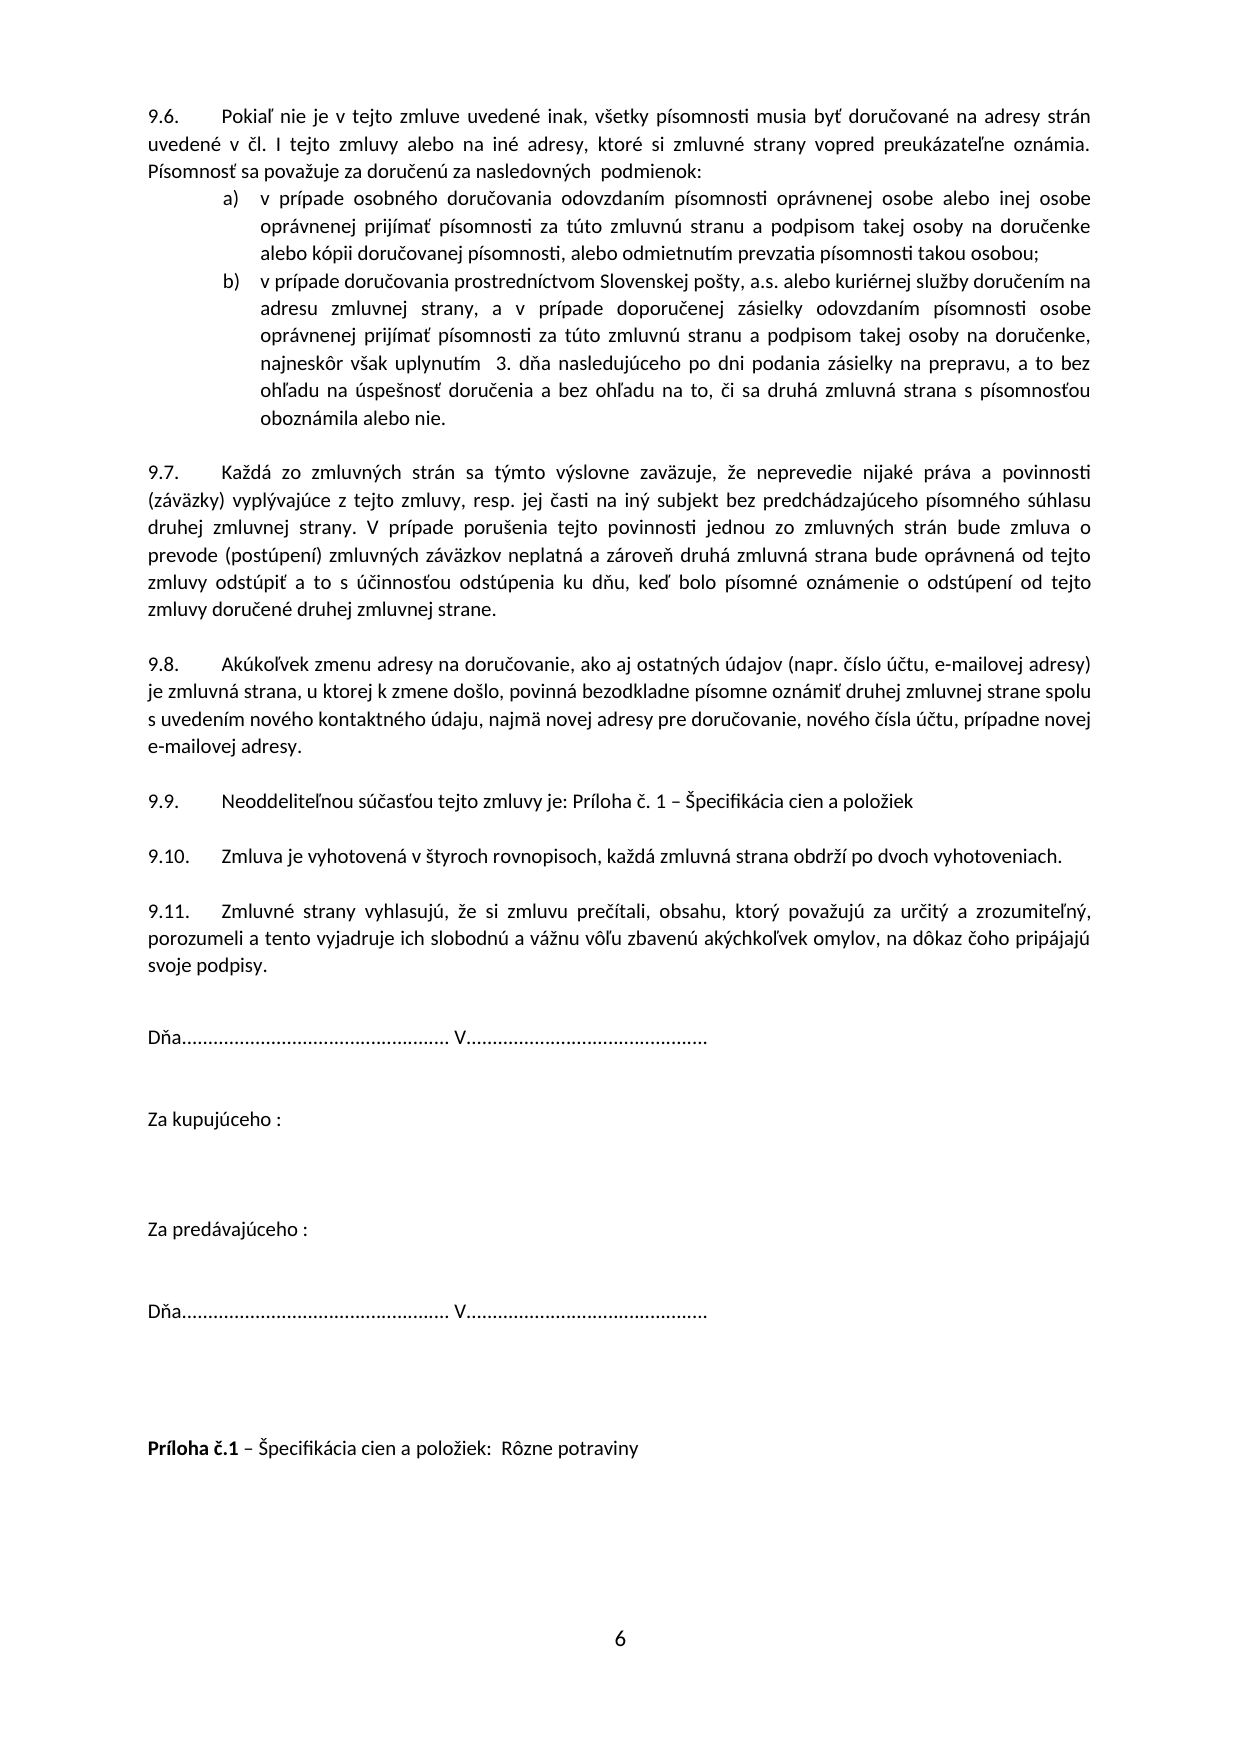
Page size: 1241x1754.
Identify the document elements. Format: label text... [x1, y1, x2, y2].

text Dňa................................................... V.............................................. [148, 1024, 1093, 1049]
list v prípade osobného doručovania odovzdaním písomnosti oprávnenej osobe alebo inej osobe oprávnenej prijímať písomnosti za túto zmluvnú stranu a podpisom takej osoby na doručenke alebo kópii doručovanej písomnosti, alebo odmietnutím prevzatia písomnosti takou osobou; [223, 186, 1093, 266]
list Neoddeliteľnou súčasťou tejto zmluvy je: Príloha č. 1 – Špecifikácia cien a položiek [148, 788, 1093, 814]
list Pokiaľ nie je v tejto zmluve uvedené inak, všetky písomnosti musia byť doručované na adresy strán uvedené v čl. I tejto zmluvy alebo na iné adresy, ktoré si zmluvné strany vopred preukázateľne oznámia. Písomnosť sa považuje za doručenú za nasledovných podmienok: [148, 103, 1093, 184]
list Za kupujúceho : [148, 1106, 1093, 1132]
text Dňa................................................... V.............................................. [148, 1298, 1093, 1323]
text Príloha č.1 – Špecifikácia cien a položiek: Rôzne potraviny [148, 1435, 1093, 1461]
list Zmluva je vyhotovená v štyroch rovnopisoch, každá zmluvná strana obdrží po dvoch vyhotoveniach. [148, 843, 1093, 868]
list Každá zo zmluvných strán sa týmto výslovne zaväzuje, že neprevedie nijaké práva a povinnosti (záväzky) vyplývajúce z tejto zmluvy, resp. jej časti na iný subjekt bez predchádzajúceho písomného súhlasu druhej zmluvnej strany. V prípade porušenia tejto povinnosti jednou zo zmluvných strán bude zmluva o prevode (postúpení) zmluvných záväzkov neplatná a zároveň druhá zmluvná strana bude oprávnená od tejto zmluvy odstúpiť a to s účinnosťou odstúpenia ku dňu, keď bolo písomné oznámenie o odstúpení od tejto zmluvy doručené druhej zmluvnej strane. [148, 459, 1093, 622]
list Akúkoľvek zmenu adresy na doručovanie, ako aj ostatných údajov (napr. číslo účtu, e-mailovej adresy) je zmluvná strana, u ktorej k zmene došlo, povinná bezodkladne písomne oznámiť druhej zmluvnej strane spolu s uvedením nového kontaktného údaju, najmä novej adresy pre doručovanie, nového čísla účtu, prípadne novej e-mailovej adresy. [148, 651, 1093, 759]
list v prípade doručovania prostredníctvom Slovenskej pošty, a.s. alebo kuriérnej služby doručením na adresu zmluvnej strany, a v prípade doporučenej zásielky odovzdaním písomnosti osobe oprávnenej prijímať písomnosti za túto zmluvnú stranu a podpisom takej osoby na doručenke, najneskôr však uplynutím 3. dňa nasledujúceho po dni podania zásielky na prepravu, a to bez ohľadu na úspešnosť doručenia a bez ohľadu na to, či sa druhá zmluvná strana s písomnosťou oboznámila alebo nie. [223, 268, 1093, 430]
list Zmluvné strany vyhlasujú, že si zmluvu prečítali, obsahu, ktorý považujú za určitý a zrozumiteľný, porozumeli a tento vyjadruje ich slobodnú a vážnu vôľu zbavenú akýchkoľvek omylov, na dôkaz čoho pripájajú svoje podpisy. [148, 898, 1093, 978]
list Za predávajúceho : [148, 1216, 1093, 1241]
